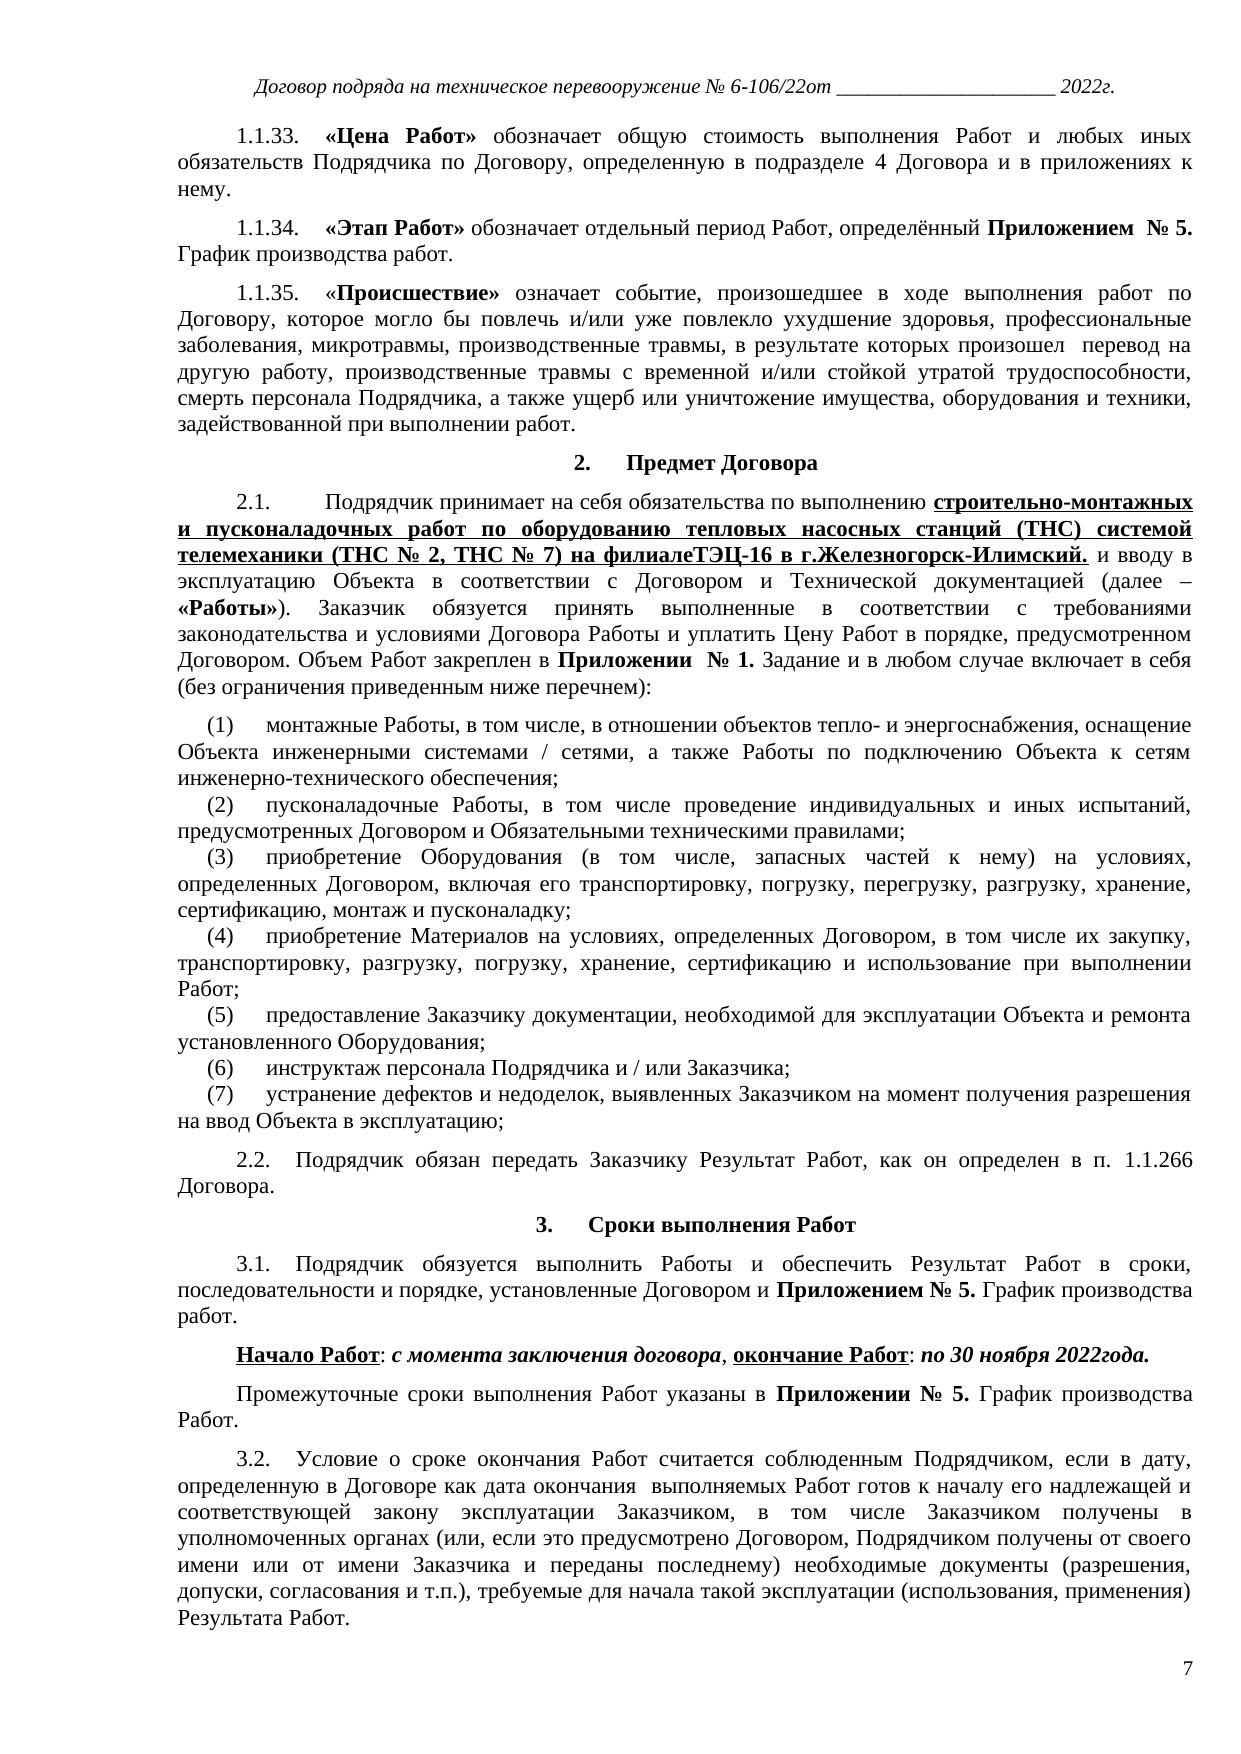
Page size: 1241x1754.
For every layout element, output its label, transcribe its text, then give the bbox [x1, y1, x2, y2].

text инструктаж персонала Подрядчика и / или Заказчика; [177, 1054, 1193, 1081]
list Промежуточные сроки выполнения Работ указаны в Приложении № 5. График производства Работ. [177, 1380, 1193, 1433]
text «Происшествие» означает событие, произошедшее в ходе выполнения работ по Договору, которое могло бы повлечь и/или уже повлекло ухудшение здоровья, профессиональные заболевания, микротравмы, производственные травмы, в результате которых произошел перевод на другую работу, производственные травмы с временной и/или стойкой утратой трудоспособности, смерть персонала Подрядчика, а также ущерб или уничтожение имущества, оборудования и техники, задействованной при выполнении работ. [177, 279, 1193, 437]
text Условие о сроке окончания Работ считается соблюденным Подрядчиком, если в дату, определенную в Договоре как дата окончания выполняемых Работ готов к началу его надлежащей и соответствующей закону эксплуатации Заказчиком, в том числе Заказчиком получены в уполномоченных органах (или, если это предусмотрено Договором, Подрядчиком получены от своего имени или от имени Заказчика и переданы последнему) необходимые документы (разрешения, допуски, согласования и т.п.), требуемые для начала такой эксплуатации (использования, применения) Результата Работ. [177, 1445, 1193, 1630]
text Сроки выполнения Работ [177, 1211, 1193, 1237]
list Начало Работ: с момента заключения договора, окончание Работ: по 30 ноября 2022года. [177, 1341, 1193, 1368]
text Подрядчик обязуется выполнить Работы и обеспечить Результат Работ в сроки, последовательности и порядке, установленные Договором и Приложением № 5. График производства работ. [177, 1250, 1193, 1329]
text «Цена Работ» обозначает общую стоимость выполнения Работ и любых иных обязательств Подрядчика по Договору, определенную в подразделе 4 Договора и в приложениях к нему. [177, 122, 1193, 201]
text Подрядчик принимает на себя обязательства по выполнению строительно-монтажных и пусконаладочных работ по оборудованию тепловых насосных станций (ТНС) системой телемеханики (ТНС № 2, ТНС № 7) на филиалеТЭЦ-16 в г.Железногорск-Илимский. и вводу в эксплуатацию Объекта в соответствии с Договором и Технической документацией (далее – «Работы»). Заказчик обязуется принять выполненные в соответствии с требованиями законодательства и условиями Договора Работы и уплатить Цену Работ в порядке, предусмотренном Договором. Объем Работ закреплен в Приложении № 1. Задание и в любом случае включает в себя (без ограничения приведенным ниже перечнем): [177, 539, 1193, 699]
text монтажные Работы, в том числе, в отношении объектов тепло- и энергоснабжения, оснащение Объекта инженерными системами / сетями, а также Работы по подключению Объекта к сетям инженерно-технического обеспечения; [177, 712, 1193, 791]
text «Этап Работ» обозначает отдельный период Работ, определённый Приложением № 5. График производства работ. [177, 213, 1193, 266]
text предоставление Заказчику документации, необходимой для эксплуатации Объекта и ремонта установленного Оборудования; [177, 1001, 1193, 1054]
text Подрядчик обязан передать Заказчику Результат Работ, как он определен в п. 1.1.266 Договора. [177, 1146, 1193, 1198]
text приобретение Материалов на условиях, определенных Договором, в том числе их закупку, транспортировку, разгрузку, погрузку, хранение, сертификацию и использование при выполнении Работ; [177, 922, 1193, 1001]
text устранение дефектов и недоделок, выявленных Заказчиком на момент получения разрешения на ввод Объекта в эксплуатацию; [177, 1081, 1193, 1133]
text Предмет Договора [177, 449, 1193, 476]
text Подрядчик принимает на себя обязательства по выполнению строительно-монтажных и пусконаладочных работ по оборудованию тепловых насосных станций (ТНС) системой телемеханики (ТНС № 2, ТНС № 7) на филиалеТЭЦ-16 в г.Железногорск-Илимский. и вводу в эксплуатацию Объекта в соответствии с Договором и Технической документацией (далее – «Работы»). Заказчик обязуется принять выполненные в соответствии с требованиями законодательства и условиями Договора Работы и уплатить Цену Работ в порядке, предусмотренном Договором. Объем Работ закреплен в Приложении № 1. Задание и в любом случае включает в себя (без ограничения приведенным ниже перечнем): [177, 488, 1193, 538]
text приобретение Оборудования (в том числе, запасных частей к нему) на условиях, определенных Договором, включая его транспортировку, погрузку, перегрузку, разгрузку, хранение, сертификацию, монтаж и пусконаладку; [177, 843, 1193, 922]
text пусконаладочные Работы, в том числе проведение индивидуальных и иных испытаний, предусмотренных Договором и Обязательными техническими правилами; [177, 791, 1193, 843]
